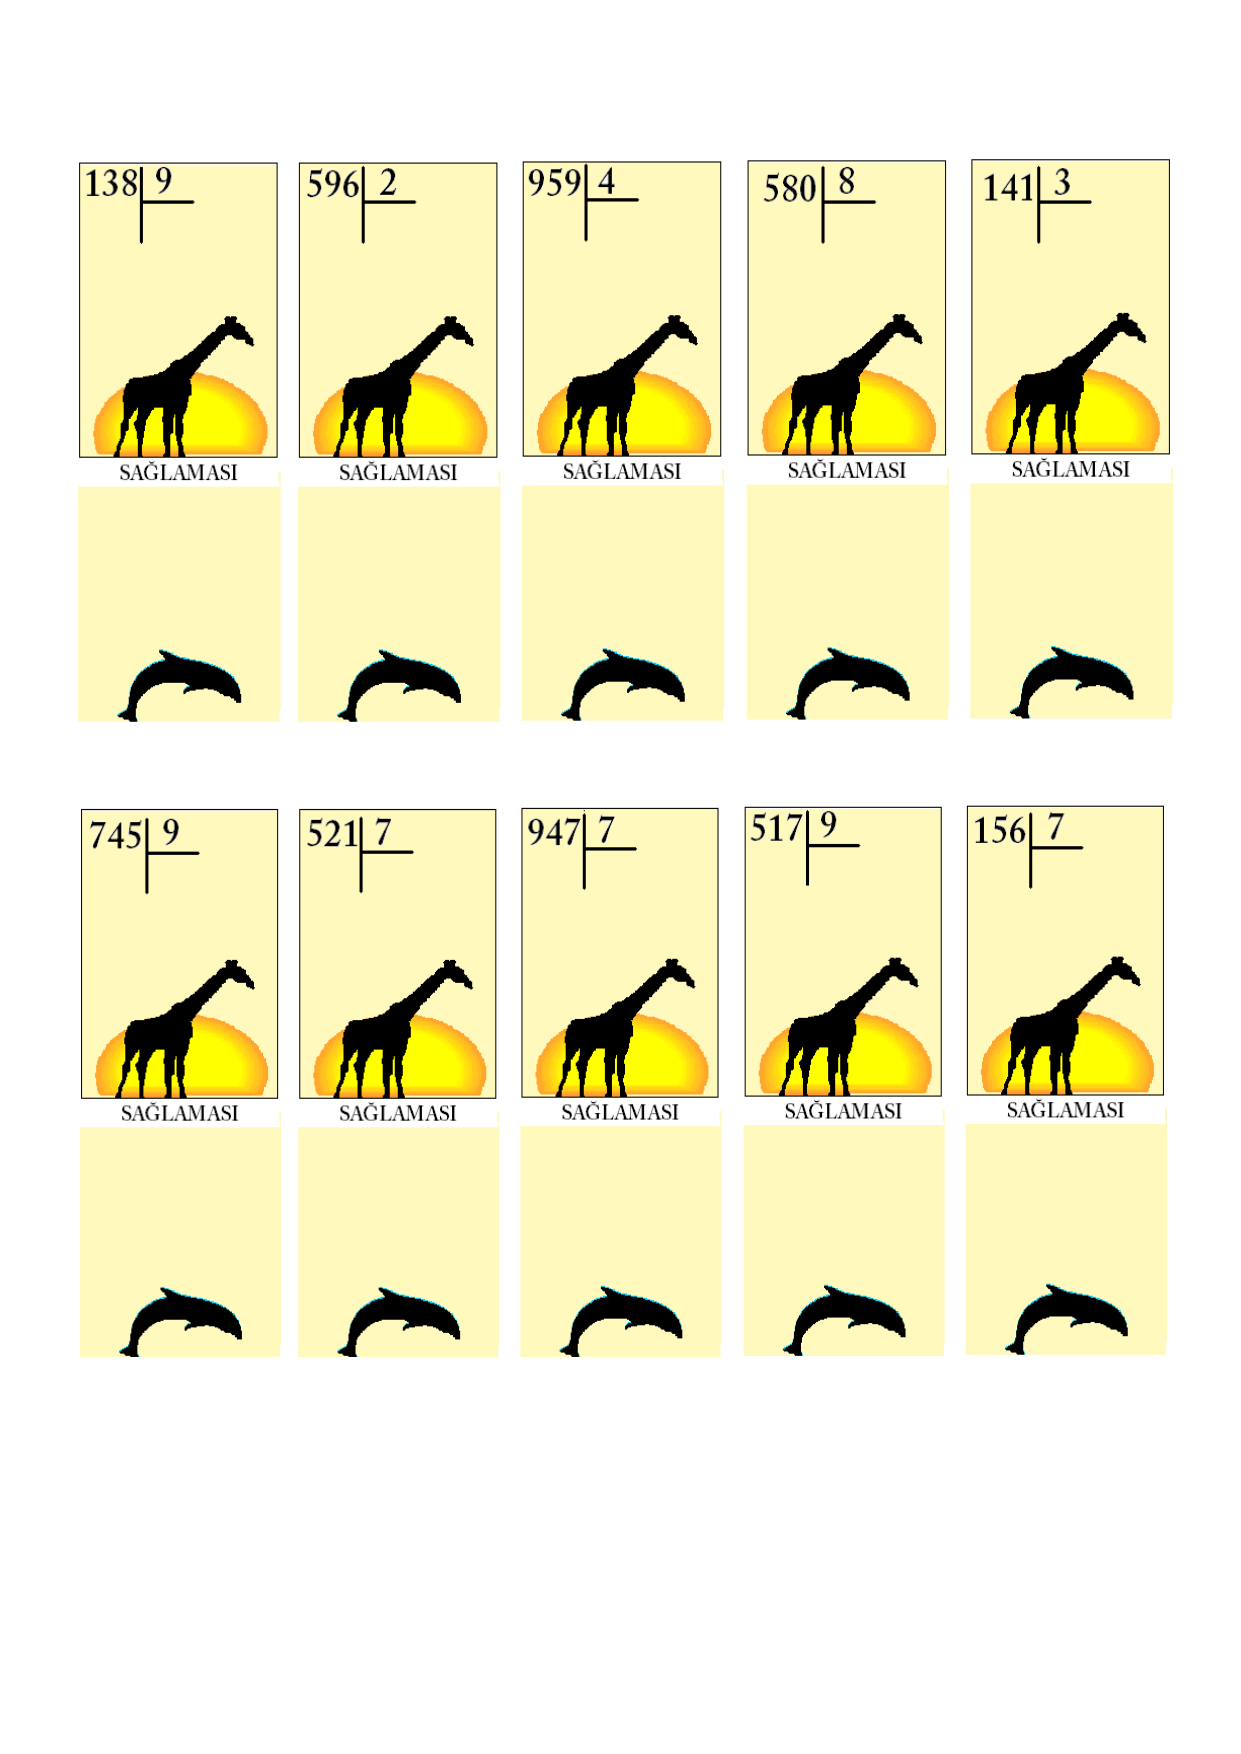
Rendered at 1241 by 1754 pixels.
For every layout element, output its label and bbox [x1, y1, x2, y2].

picture [70, 147, 1176, 723]
picture [70, 797, 1174, 1357]
